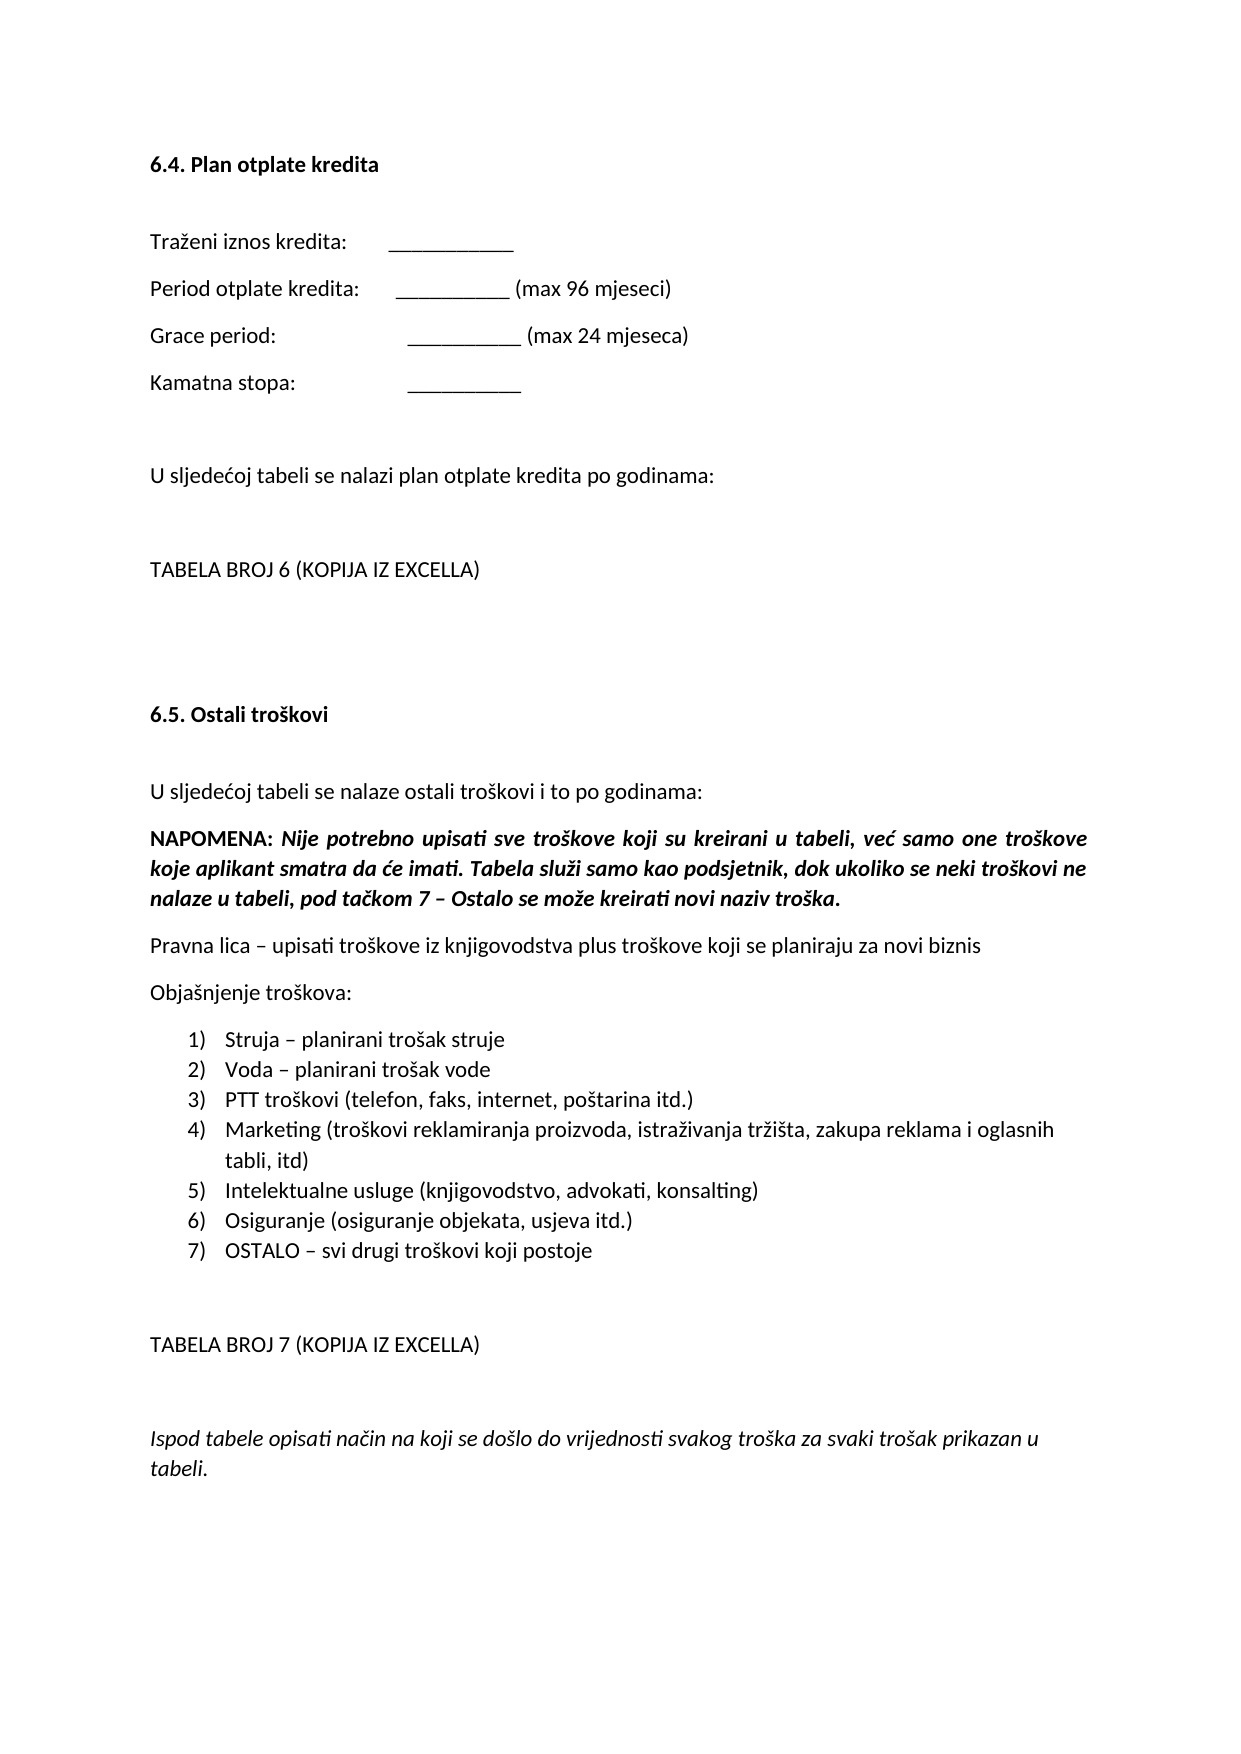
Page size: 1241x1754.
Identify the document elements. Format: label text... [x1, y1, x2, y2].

text Period otplate kredita: __________ (max 96 mjeseci) [150, 274, 1090, 302]
list Struja – planirani trošak struje [187, 1025, 1090, 1053]
subtitle 6.4. Plan otplate kredita [150, 150, 1090, 178]
list PTT troškovi (telefon, faks, internet, poštarina itd.) [187, 1085, 1090, 1113]
text Traženi iznos kredita: ___________ [150, 227, 1090, 255]
text Grace period: __________ (max 24 mjeseca) [150, 321, 1090, 349]
list Intelektualne usluge (knjigovodstvo, advokati, konsalting) [187, 1176, 1090, 1204]
list Marketing (troškovi reklamiranja proizvoda, istraživanja tržišta, zakupa reklama i oglasnih tabli, itd) [187, 1116, 1090, 1174]
list Osiguranje (osiguranje objekata, usjeva itd.) [187, 1206, 1090, 1234]
text Objašnjenje troškova: [150, 978, 1090, 1006]
text TABELA BROJ 6 (KOPIJA IZ EXCELLA) [150, 555, 1090, 583]
subtitle 6.5. Ostali troškovi [150, 700, 1090, 728]
text U sljedećoj tabeli se nalazi plan otplate kredita po godinama: [150, 461, 1090, 489]
text Ispod tabele opisati način na koji se došlo do vrijednosti svakog troška za svaki trošak prikazan u tabeli. [150, 1424, 1090, 1482]
text Kamatna stopa: __________ [150, 368, 1090, 396]
text NAPOMENA: Nije potrebno upisati sve troškove koji su kreirani u tabeli, već samo one troškove koje aplikant smatra da će imati. Tabela služi samo kao podsjetnik, dok ukoliko se neki troškovi ne nalaze u tabeli, pod tačkom 7 – Ostalo se može kreirati novi naziv troška. [150, 824, 1090, 912]
text U sljedećoj tabeli se nalaze ostali troškovi i to po godinama: [150, 777, 1090, 805]
text Pravna lica – upisati troškove iz knjigovodstva plus troškove koji se planiraju za novi biznis [150, 931, 1090, 959]
text TABELA BROJ 7 (KOPIJA IZ EXCELLA) [150, 1330, 1090, 1358]
list OSTALO – svi drugi troškovi koji postoje [187, 1236, 1090, 1264]
list Voda – planirani trošak vode [187, 1055, 1090, 1083]
